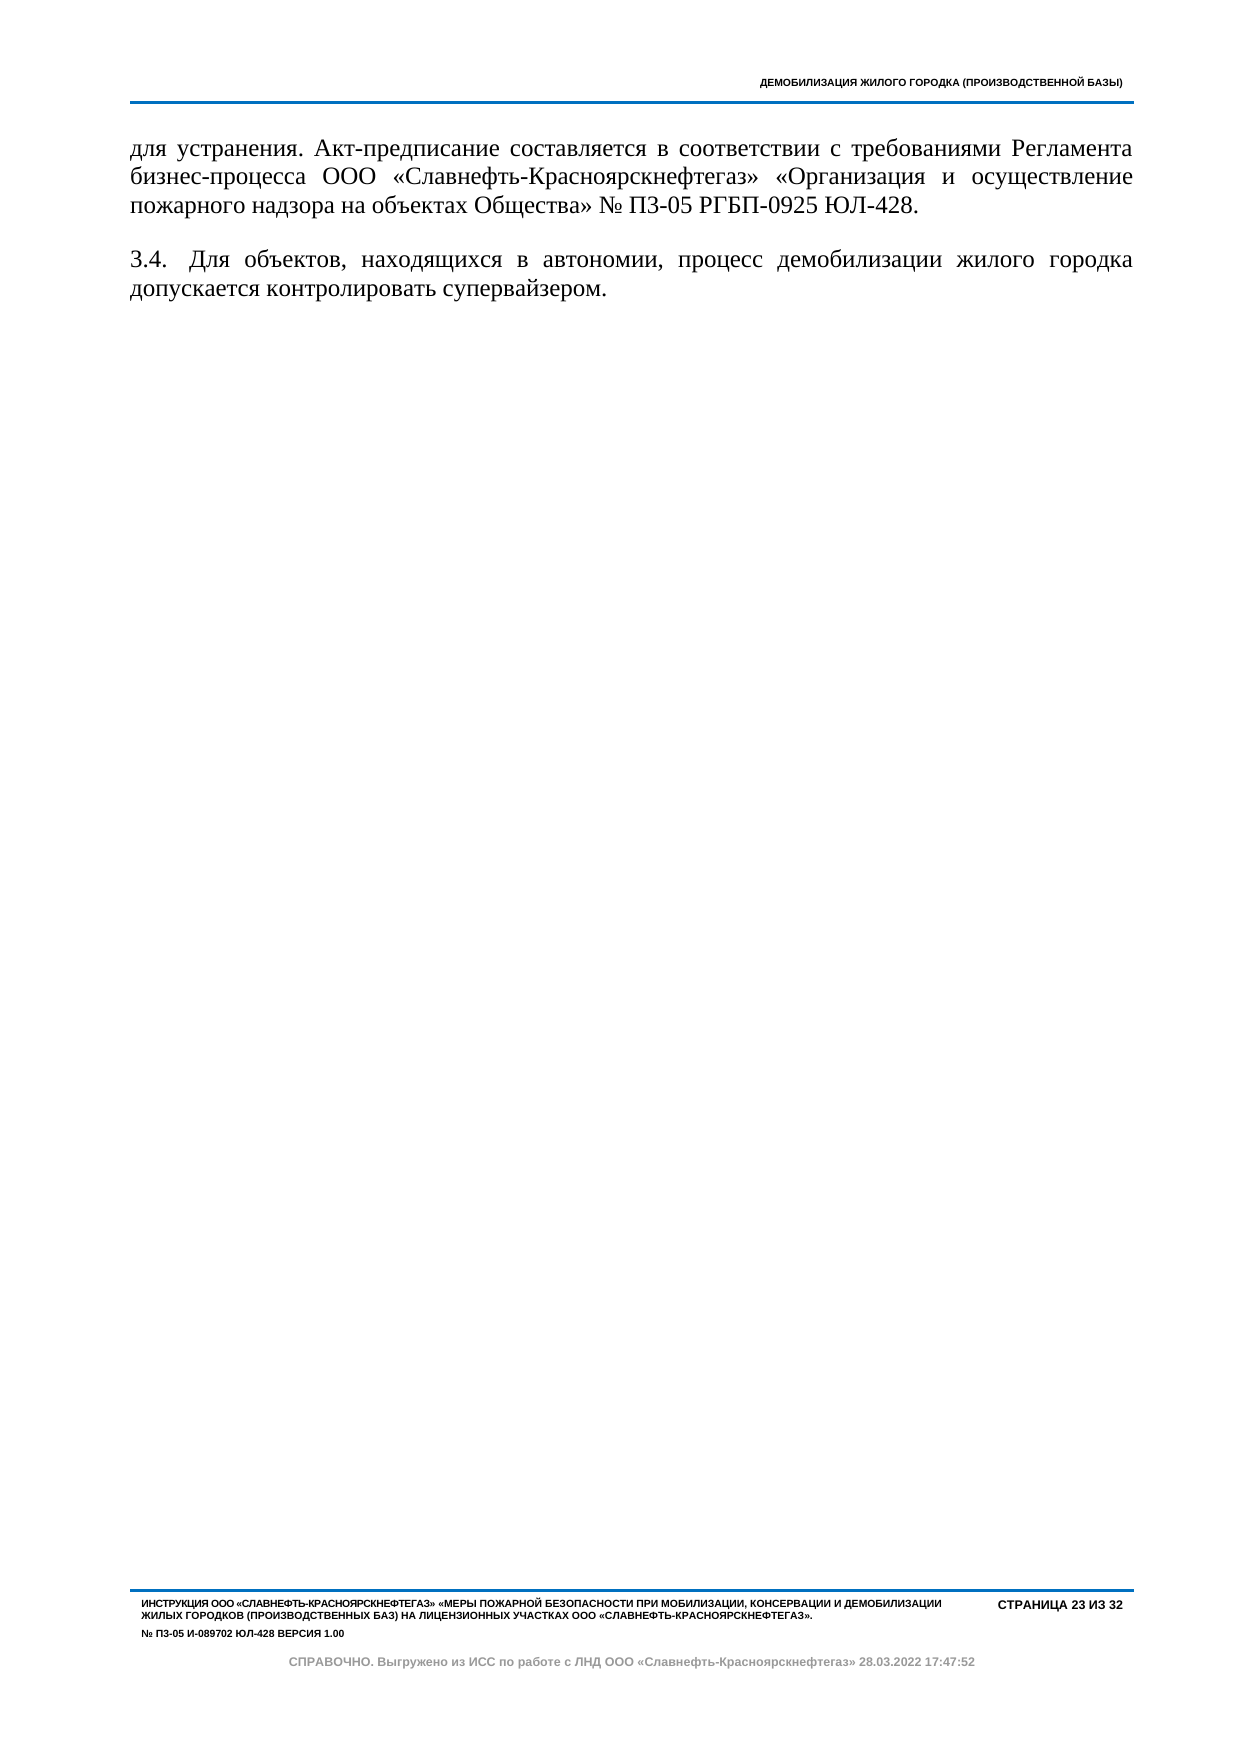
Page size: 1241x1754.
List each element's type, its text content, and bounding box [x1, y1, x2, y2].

list Для объектов, находящихся в автономии, процесс демобилизации жилого городка допускается контролировать супервайзером. [130, 244, 1134, 301]
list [130, 133, 1134, 219]
